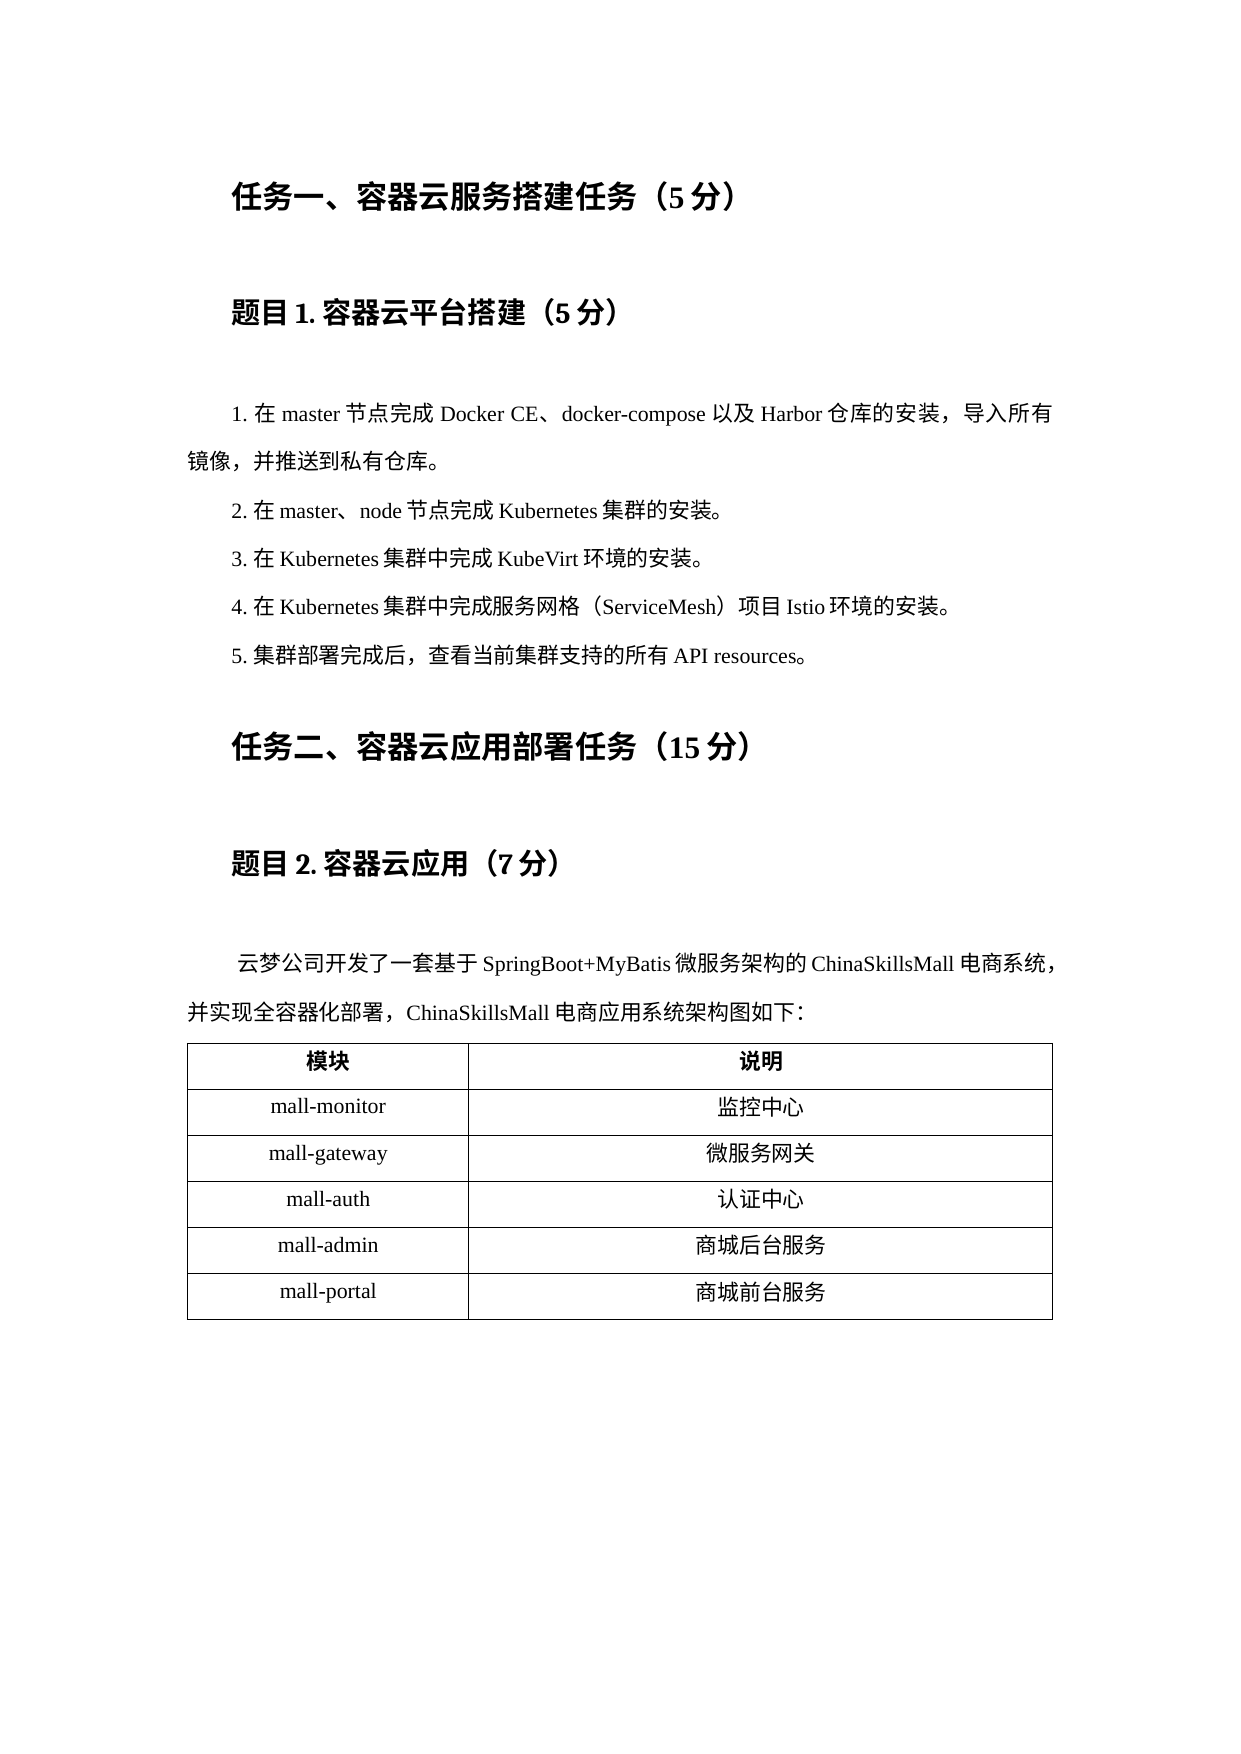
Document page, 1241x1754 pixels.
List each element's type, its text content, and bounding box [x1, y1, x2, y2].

text 云梦公司开发了一套基于SpringBoot+MyBatis微服务架构的ChinaSkillsMall电商系统，并实现全容器化部署，ChinaSkillsMall电商应用系统架构图如下： [187, 946, 1053, 1027]
text 任务一、容器云服务搭建任务（5分） [187, 162, 1053, 227]
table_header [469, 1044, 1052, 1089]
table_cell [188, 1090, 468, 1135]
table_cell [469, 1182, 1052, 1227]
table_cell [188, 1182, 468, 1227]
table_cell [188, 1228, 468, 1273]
text 2. 在master、node节点完成Kubernetes集群的安装。 [187, 492, 1053, 525]
text 3. 在Kubernetes集群中完成KubeVirt环境的安装。 [187, 541, 1053, 573]
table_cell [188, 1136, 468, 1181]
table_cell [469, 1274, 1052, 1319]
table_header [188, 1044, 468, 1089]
text 任务二、容器云应用部署任务（15分） [187, 713, 1053, 778]
text 题目1. 容器云平台搭建（5分） [187, 279, 1053, 344]
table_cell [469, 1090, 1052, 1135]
text 题目2. 容器云应用（7分） [187, 829, 1053, 894]
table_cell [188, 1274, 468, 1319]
text 5. 集群部署完成后，查看当前集群支持的所有API resources。 [187, 637, 1053, 670]
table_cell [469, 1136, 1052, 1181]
text 1. 在master节点完成Docker CE、docker-compose以及Harbor仓库的安装，导入所有镜像，并推送到私有仓库。 [187, 395, 1053, 476]
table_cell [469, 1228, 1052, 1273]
text 4. 在Kubernetes集群中完成服务网格（ServiceMesh）项目Istio环境的安装。 [187, 589, 1053, 621]
